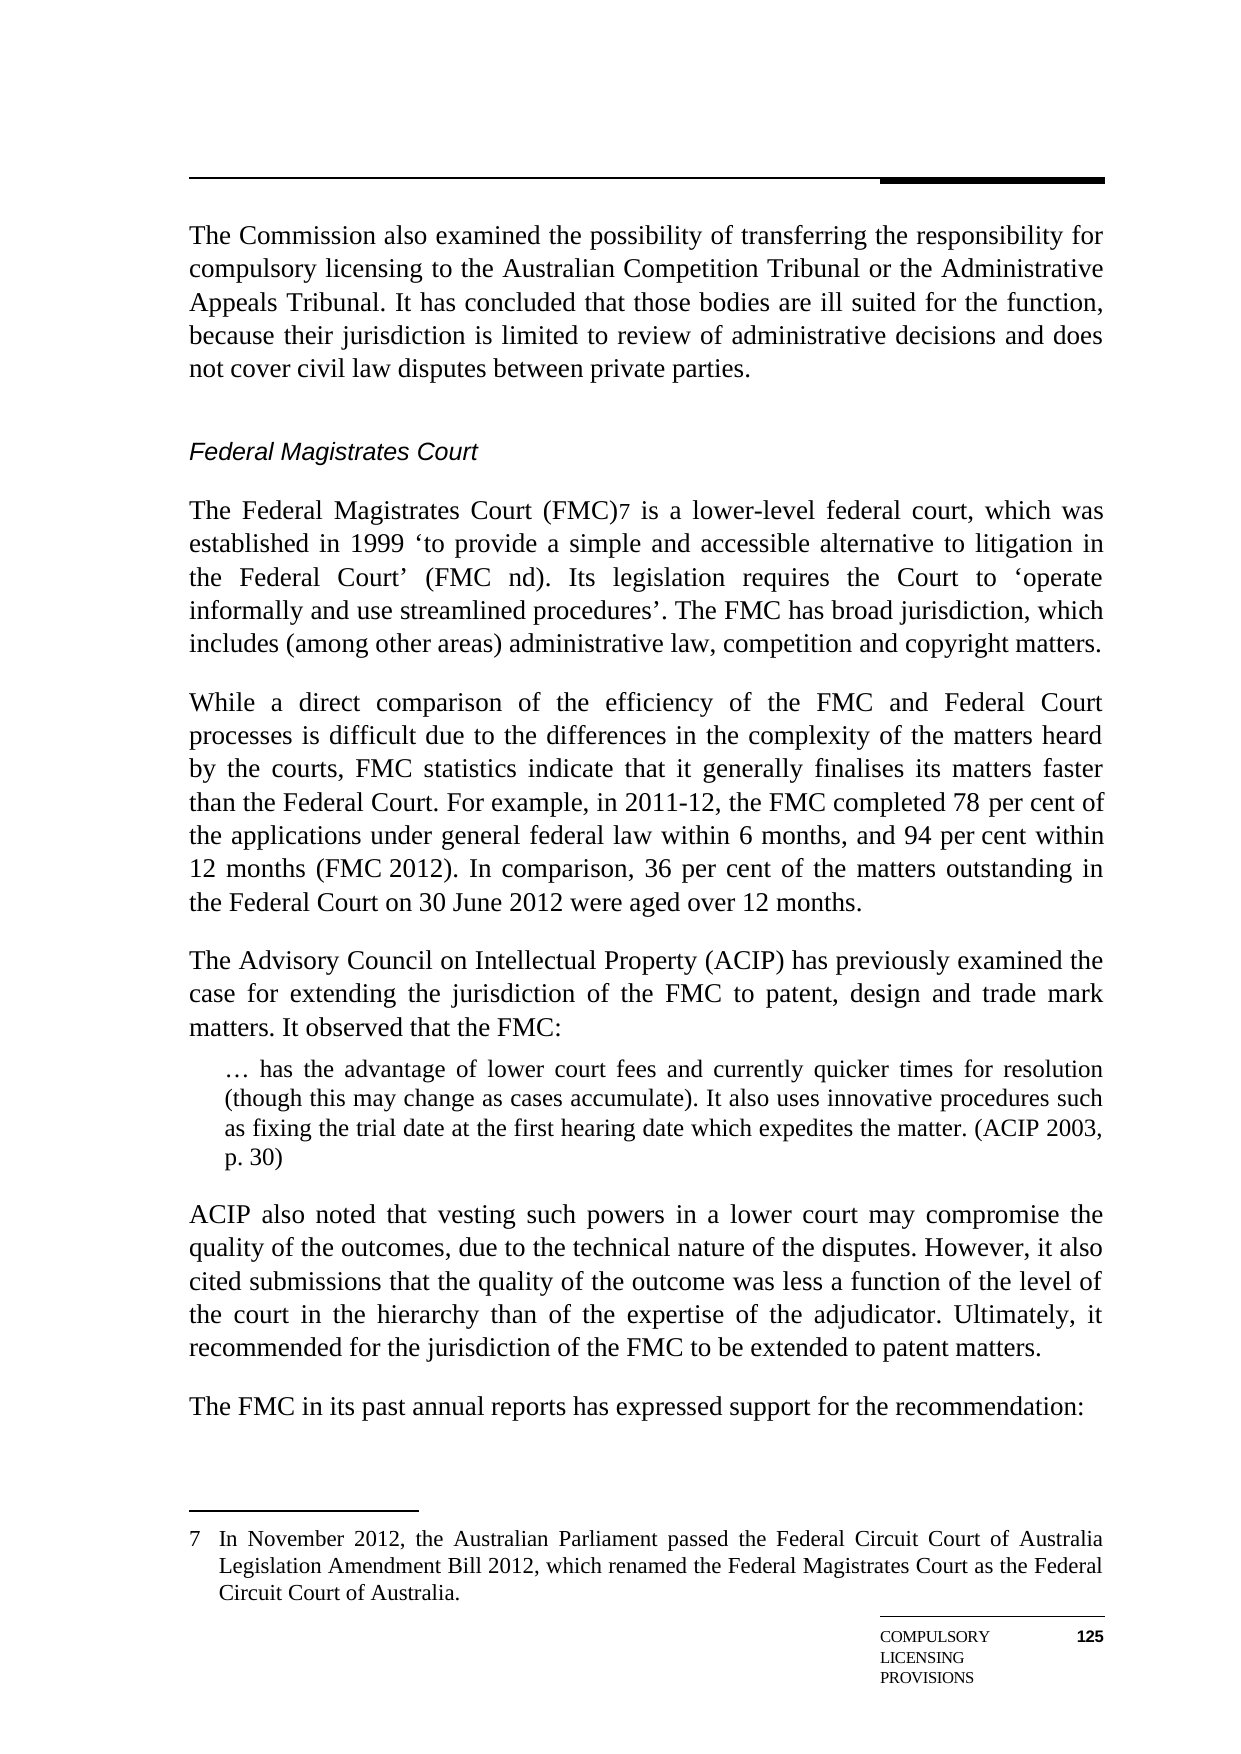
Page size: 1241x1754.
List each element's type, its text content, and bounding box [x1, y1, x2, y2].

text ACIP also noted that vesting such powers in a lower court may compromise the quality of the outcomes, due to the technical nature of the disputes. However, it also cited submissions that the quality of the outcome was less a function of the level of the court in the hierarchy than of the expertise of the adjudicator. Ultimately, it recommended for the jurisdiction of the FMC to be extended to patent matters. [189, 1196, 1104, 1363]
text The FMC in its past annual reports has expressed support for the recommendation: [189, 1388, 1104, 1421]
text The Advisory Council on Intellectual Property (ACIP) has previously examined the case for extending the jurisdiction of the FMC to patent, design and trade mark matters. It observed that the FMC: [189, 942, 1104, 1042]
text While a direct comparison of the efficiency of the FMC and Federal Court processes is difficult due to the differences in the complexity of the matters heard by the courts, FMC statistics indicate that it generally finalises its matters faster than the Federal Court. For example, in 2011-12, the FMC completed 78 per cent of the applications under general federal law within 6 months, and 94 per cent within 12 months (FMC 2012). In comparison, 36 per cent of the matters outstanding in the Federal Court on 30 June 2012 were aged over 12 months. [189, 683, 1104, 917]
text … has the advantage of lower court fees and currently quicker times for resolution (though this may change as cases accumulate). It also uses innovative procedures such as fixing the trial date at the first hearing date which expedites the matter. (ACIP 2003, p. 30) [224, 1054, 1104, 1171]
text The Commission also examined the possibility of transferring the responsibility for compulsory licensing to the Australian Competition Tribunal or the Administrative Appeals Tribunal. It has concluded that those bodies are ill suited for the function, because their jurisdiction is limited to review of administrative decisions and does not cover civil law disputes between private parties. [189, 217, 1104, 383]
subtitle Federal Magistrates Court [189, 433, 1104, 467]
text The Federal Magistrates Court (FMC) is a lower-level federal court, which was established in 1999 ‘to provide a simple and accessible alternative to litigation in the Federal Court’ (FMC nd). Its legislation requires the Court to ‘operate informally and use streamlined procedures’. The FMC has broad jurisdiction, which includes (among other areas) administrative law, competition and copyright matters. [189, 492, 1104, 658]
